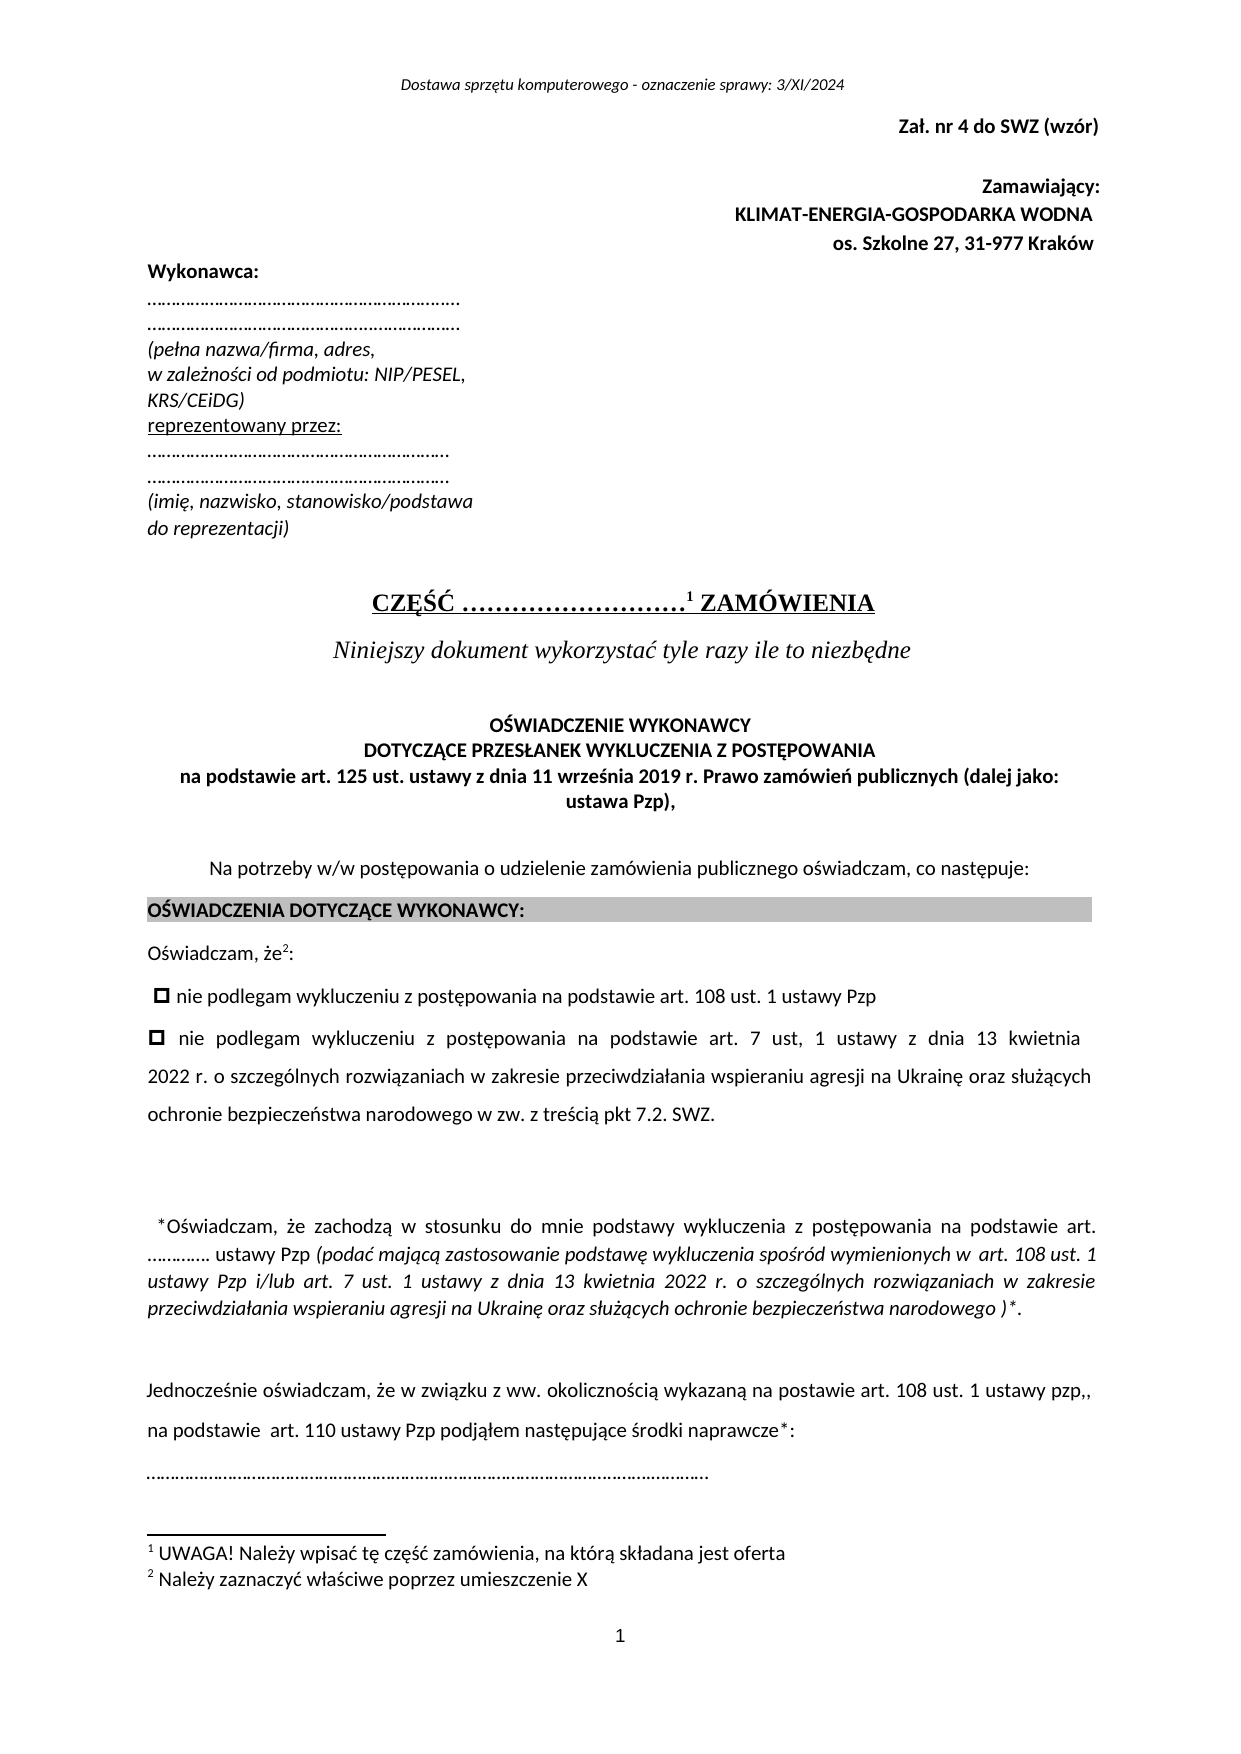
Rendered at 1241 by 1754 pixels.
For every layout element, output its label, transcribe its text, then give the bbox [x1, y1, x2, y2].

text ……………………………………………………..… [147, 285, 1099, 311]
text Zamawiający: [405, 173, 1100, 199]
text ……………………………………………………………………………………..…….………… [146, 1459, 1094, 1484]
text ……………………………………………………… [147, 438, 1099, 463]
text na podstawie art. 125 ust. ustawy z dnia 11 września 2019 r. Prawo zamówień publicznych (dalej jako: ustawa Pzp), [147, 763, 1092, 814]
text ………………………………………..……………… [147, 311, 1099, 336]
text DOTYCZĄCE PRZESŁANEK WYKLUCZENIA Z POSTĘPOWANIA [147, 738, 1092, 763]
text OŚWIADCZENIE WYKONAWCY [147, 712, 1093, 738]
text CZĘŚĆ ……………………… ZAMÓWIENIA [147, 588, 1099, 616]
text w zależności od podmiotu: NIP/PESEL, KRS/CEiDG) [147, 361, 498, 412]
text Zał. nr 4 do SWZ (wzór) [147, 113, 1099, 138]
text *Oświadczam, że zachodzą w stosunku do mnie podstawy wykluczenia z postępowania na podstawie art. …………. ustawy Pzp (podać mającą zastosowanie podstawę wykluczenia spośród wymienionych w art. 108 ust. 1 ustawy Pzp i/lub art. 7 ust. 1 ustawy z dnia 13 kwietnia 2022 r. o szczególnych rozwiązaniach w zakresie przeciwdziałania wspieraniu agresji na Ukrainę oraz służących ochronie bezpieczeństwa narodowego )*. [147, 1213, 1099, 1321]
text Na potrzeby w/w postępowania o udzielenie zamówienia publicznego oświadczam, co następuje: [147, 856, 1092, 881]
text nie podlegam wykluczeniu z postępowania na podstawie art. 7 ust, 1 ustawy z dnia 13 kwietnia 2022 r. o szczególnych rozwiązaniach w zakresie przeciwdziałania wspieraniu agresji na Ukrainę oraz służących ochronie bezpieczeństwa narodowego w zw. z treścią pkt 7.2. SWZ. [147, 1025, 1094, 1126]
text Jednocześnie oświadczam, że w związku z ww. okolicznością wykazaną na postawie art. 108 ust. 1 ustawy pzp,, na podstawie art. 110 ustawy Pzp podjąłem następujące środki naprawcze*: [146, 1377, 1094, 1442]
text (imię, nazwisko, stanowisko/podstawa do reprezentacji) [147, 488, 498, 540]
text Niniejszy dokument wykorzystać tyle razy ile to niezbędne [147, 635, 1099, 664]
text nie podlegam wykluczeniu z postępowania na podstawie art. 108 ust. 1 ustawy Pzp [147, 983, 1094, 1008]
text OŚWIADCZENIA DOTYCZĄCE WYKONAWCY: [147, 897, 1092, 922]
text Oświadczam, że: [147, 941, 1094, 966]
text ……………………………………………………… [147, 463, 1099, 488]
text Wykonawca: [147, 258, 1099, 283]
text reprezentowany przez: [147, 412, 730, 438]
text (pełna nazwa/firma, adres, [147, 336, 498, 361]
text os. Szkolne 27, 31-977 Kraków [405, 231, 1094, 256]
text KLIMAT-ENERGIA-GOSPODARKA WODNA [147, 201, 1093, 226]
